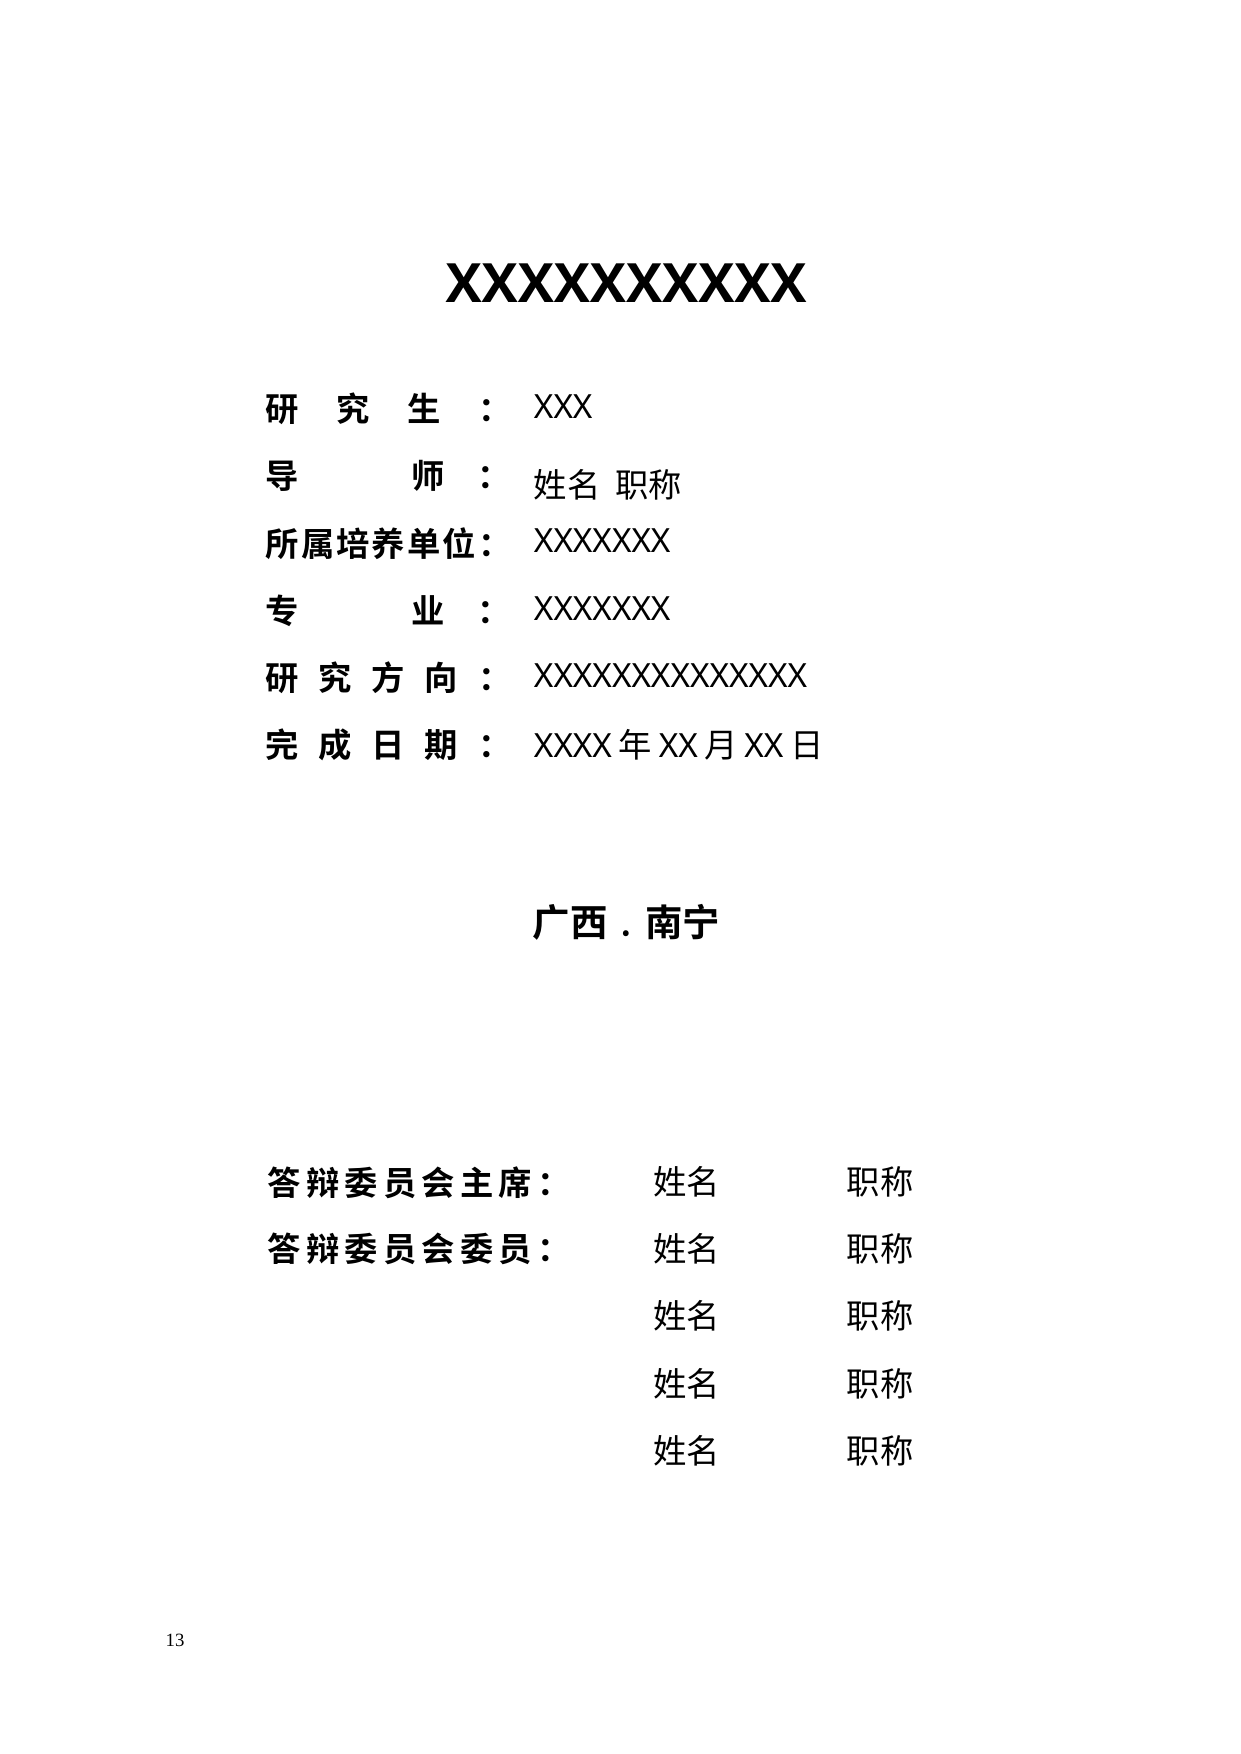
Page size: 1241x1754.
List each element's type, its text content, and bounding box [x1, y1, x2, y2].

table_cell XXXXXXX [523, 585, 1006, 652]
table_header XXX [523, 383, 1006, 450]
table_header 姓名 [609, 1147, 764, 1214]
table_cell XXXX年XX月XX日 [523, 719, 1006, 786]
table_cell 专 业 ： [254, 585, 522, 652]
table_cell 姓名 [609, 1349, 764, 1416]
text 广西﹒南宁 [165, 887, 1087, 952]
table_cell 职称 [764, 1349, 996, 1416]
table_cell 姓名 [609, 1282, 764, 1349]
table_header 职称 [764, 1147, 996, 1214]
table_cell 姓名 职称 [523, 450, 1006, 517]
table_header 研究生： [254, 383, 522, 450]
table_cell 研究方向： [254, 652, 522, 719]
table_cell 完成日期： [254, 719, 522, 786]
text XXXXXXXXXX [165, 233, 1087, 330]
table_header 答辩委员会主席： [256, 1147, 609, 1214]
table_cell XXXXXXXXXXXXXX [523, 652, 1006, 719]
table_cell 答辩委员会委员： [256, 1215, 609, 1484]
table_cell 导 师 ： [254, 450, 522, 517]
table_cell XXXXXXX [523, 517, 1006, 584]
table_cell 姓名 [609, 1416, 764, 1484]
table_cell 职称 [764, 1282, 996, 1349]
table_cell 姓名 [609, 1215, 764, 1282]
table_cell 职称 [764, 1416, 996, 1484]
table_cell 职称 [764, 1215, 996, 1282]
table_cell 所属培养单位： [254, 517, 522, 584]
